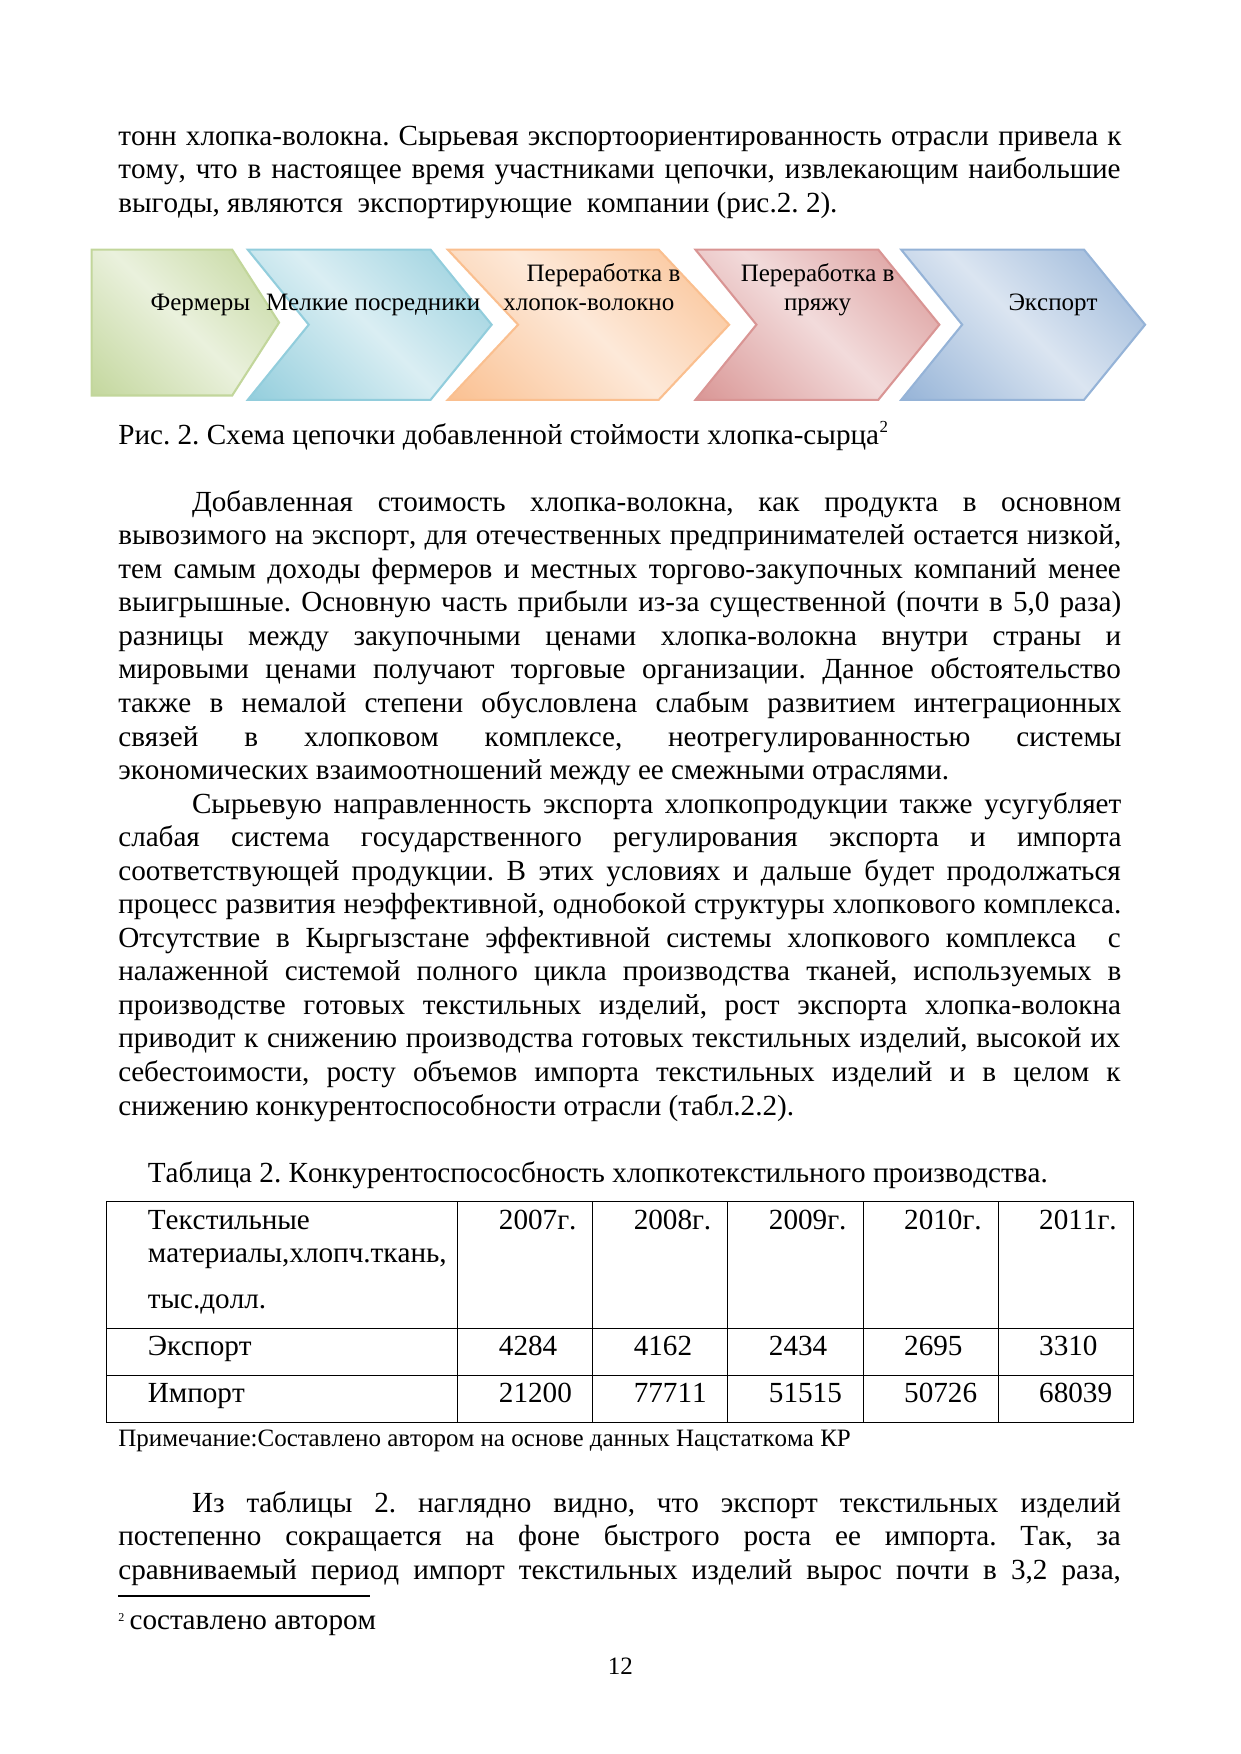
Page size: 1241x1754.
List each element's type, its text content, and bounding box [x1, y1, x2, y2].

table_cell Импорт [107, 1376, 457, 1422]
table_cell 51515 [728, 1376, 863, 1422]
text Примечание:Составлено автором на основе данных Нацстаткома КР [118, 1423, 1122, 1451]
table_cell 3310 [999, 1329, 1133, 1374]
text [118, 1485, 1122, 1586]
table_cell 68039 [999, 1376, 1133, 1422]
text Сырьевую направленность экспорта хлопкопродукции также усугубляет слабая система государственного регулирования экспорта и импорта соответствующей продукции. В этих условиях и дальше будет продолжаться процесс развития неэффективной, однобокой структуры хлопкового комплекса. Отсутствие в Кыргызстане эффективной системы хлопкового комплекса с налаженной системой полного цикла производства тканей, используемых в производстве готовых текстильных изделий, рост экспорта хлопка-волокна приводит к снижению производства готовых текстильных изделий, высокой их себестоимости, росту объемов импорта текстильных изделий и в целом к снижению конкурентоспособности отрасли (табл.2.2). [118, 786, 1122, 1121]
table_header 2011г. [999, 1202, 1133, 1327]
table_cell 2434 [728, 1329, 863, 1374]
table_header 2007г. [458, 1202, 592, 1327]
table_cell 77711 [593, 1376, 727, 1422]
text Рис. 2. Схема цепочки добавленной стоймости хлопка-сырца [118, 417, 1122, 450]
table_header 2010г. [864, 1202, 998, 1327]
table_header Текстильные материалы,хлопч.ткань, тыс.долл. [107, 1202, 457, 1327]
table_cell 21200 [458, 1376, 592, 1422]
table_cell 50726 [864, 1376, 998, 1422]
text Таблица 2. Конкурентоспососбность хлопкотекстильного производства. [148, 1155, 1122, 1188]
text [118, 118, 1122, 219]
table_cell 2695 [864, 1329, 998, 1374]
text Добавленная стоимость хлопка-волокна, как продукта в основном вывозимого на экспорт, для отечественных предпринимателей остается низкой, тем самым доходы фермеров и местных торгово-закупочных компаний менее выигрышные. Основную часть прибыли из-за существенной (почти в 5,0 раза) разницы между закупочными ценами хлопка-волокна внутри страны и мировыми ценами получают торговые организации. Данное обстоятельство также в немалой степени обусловлена слабым развитием интеграционных связей в хлопковом комплексе, неотрегулированностью системы экономических взаимоотношений между ее смежными отраслями. [118, 484, 1122, 786]
table_header 2009г. [728, 1202, 863, 1327]
table_header 2008г. [593, 1202, 727, 1327]
table_cell Экспорт [107, 1329, 457, 1374]
table_cell 4284 [458, 1329, 592, 1374]
table_cell 4162 [593, 1329, 727, 1374]
